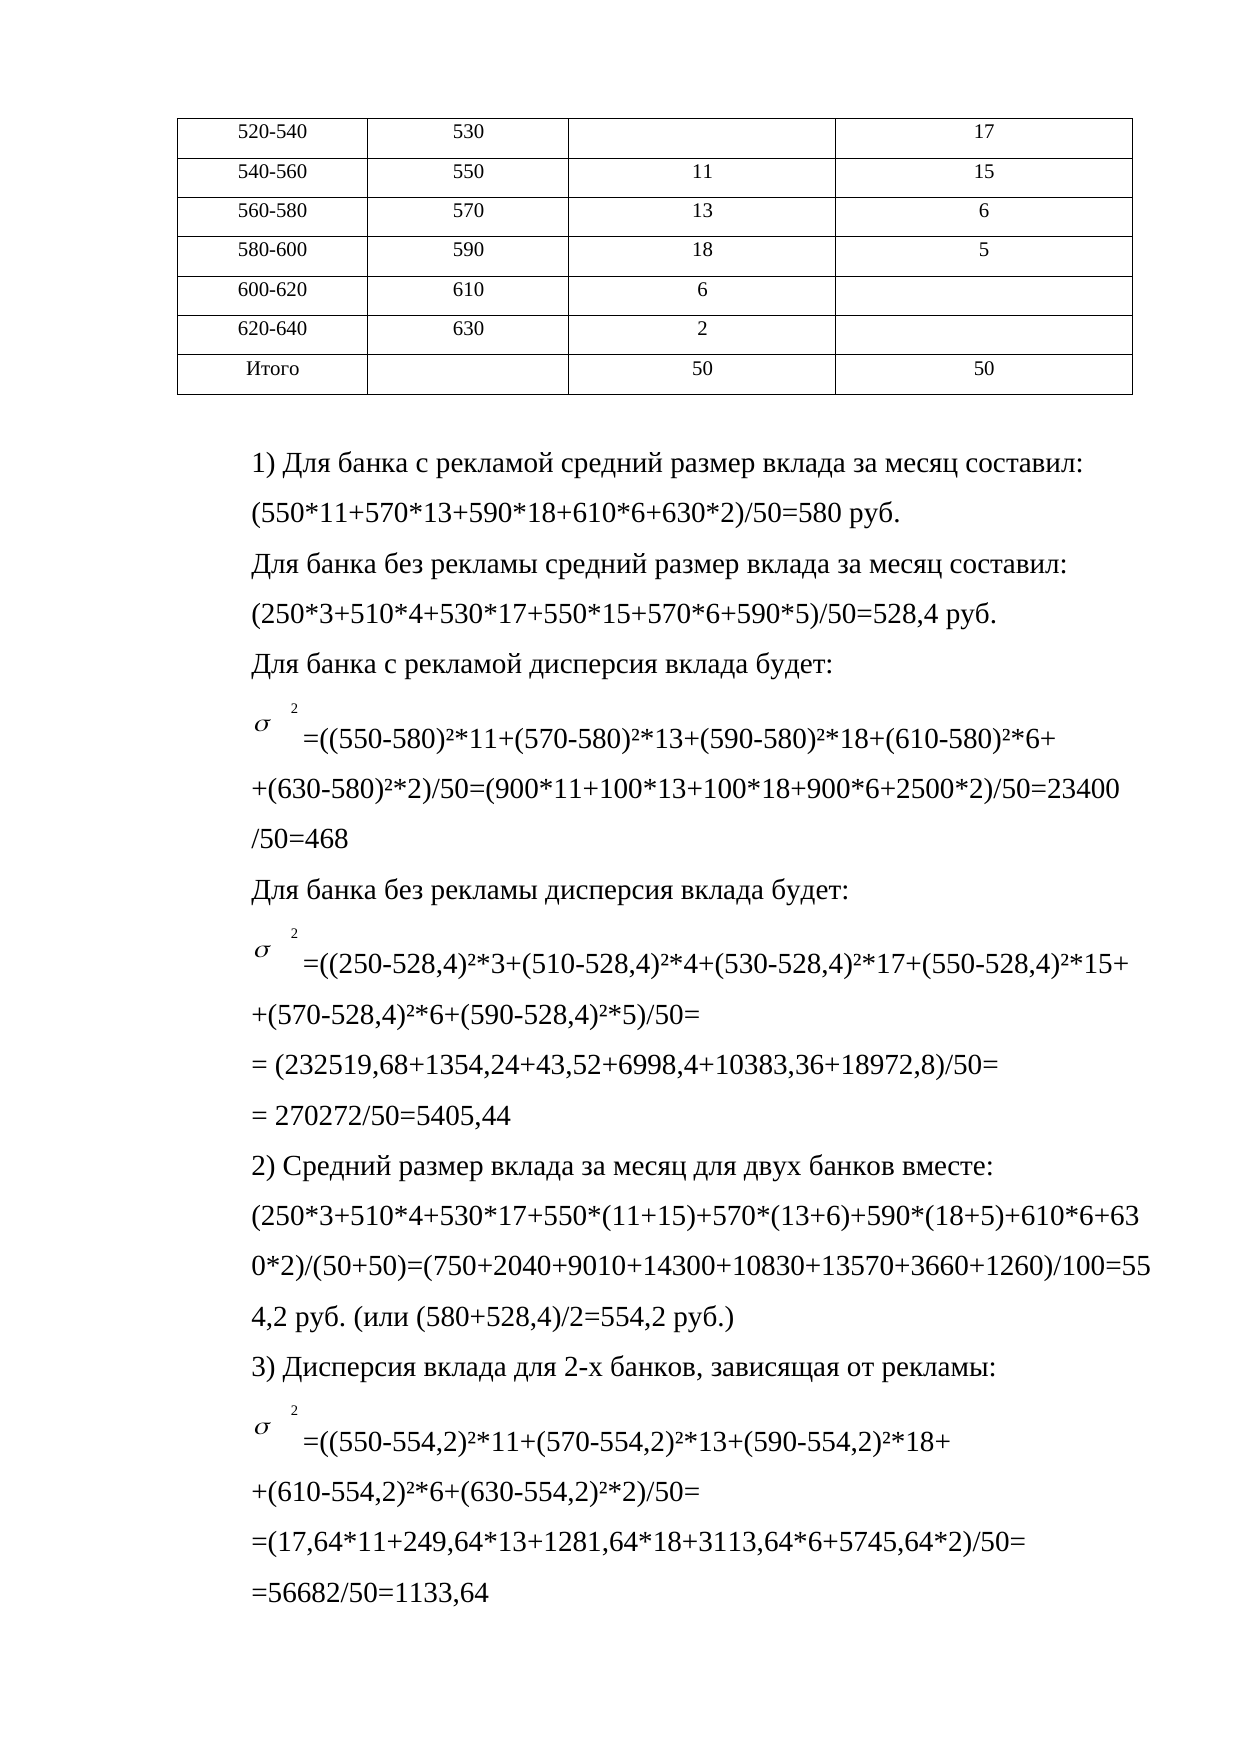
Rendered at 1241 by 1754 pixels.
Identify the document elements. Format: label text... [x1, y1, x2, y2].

table_cell 17 [836, 119, 1132, 157]
text /50=468 [177, 822, 1152, 855]
text = (232519,68+1354,24+43,52+6998,4+10383,36+18972,8)/50= [177, 1047, 1152, 1081]
text Для банка с рекламой дисперсия вклада будет: [177, 646, 1152, 680]
table_cell 580-600 [178, 237, 367, 276]
table_cell Итого [178, 355, 367, 394]
table_cell 610 [368, 277, 568, 315]
table_cell 5 [836, 237, 1132, 276]
text =((250-528,4)²*3+(510-528,4)²*4+(530-528,4)²*17+(550-528,4)²*15+ [177, 922, 1152, 980]
text +(630-580)²*2)/50=(900*11+100*13+100*18+900*6+2500*2)/50=23400 [177, 771, 1152, 805]
text 2) Средний размер вклада за месяц для двух банков вместе: [177, 1148, 1152, 1181]
table_cell 6 [836, 198, 1132, 236]
table_cell 15 [836, 159, 1132, 197]
text Для банка без рекламы средний размер вклада за месяц составил: [177, 546, 1152, 579]
table_cell [368, 355, 568, 394]
text =((550-580)²*11+(570-580)²*13+(590-580)²*18+(610-580)²*6+ [177, 697, 1152, 754]
table_cell 540-560 [178, 159, 367, 197]
table_cell 13 [569, 198, 835, 236]
text 1) Для банка с рекламой средний размер вклада за месяц составил: [177, 445, 1152, 479]
table_cell [836, 277, 1132, 315]
table_cell 6 [569, 277, 835, 315]
table_cell 590 [368, 237, 568, 276]
text =((550-554,2)²*11+(570-554,2)²*13+(590-554,2)²*18+ [177, 1399, 1152, 1457]
text +(610-554,2)²*6+(630-554,2)²*2)/50= [177, 1474, 1152, 1508]
table_cell 520-540 [178, 119, 367, 157]
table_cell 560-580 [178, 198, 367, 236]
table_cell 620-640 [178, 316, 367, 354]
text =(17,64*11+249,64*13+1281,64*18+3113,64*6+5745,64*2)/50= [177, 1524, 1152, 1558]
text 3) Дисперсия вклада для 2-х банков, зависящая от рекламы: [177, 1349, 1152, 1383]
text (550*11+570*13+590*18+610*6+630*2)/50=580 руб. [177, 495, 1152, 529]
table_cell 530 [368, 119, 568, 157]
table_cell 550 [368, 159, 568, 197]
text 0*2)/(50+50)=(750+2040+9010+14300+10830+13570+3660+1260)/100=55 [177, 1248, 1152, 1282]
table_cell 50 [569, 355, 835, 394]
table_cell 18 [569, 237, 835, 276]
text (250*3+510*4+530*17+550*(11+15)+570*(13+6)+590*(18+5)+610*6+63 [177, 1198, 1152, 1232]
table_cell 11 [569, 159, 835, 197]
text = 270272/50=5405,44 [177, 1098, 1152, 1131]
text (250*3+510*4+530*17+550*15+570*6+590*5)/50=528,4 руб. [177, 596, 1152, 629]
table_cell [836, 316, 1132, 354]
table_cell 2 [569, 316, 835, 354]
text =56682/50=1133,64 [177, 1575, 1152, 1608]
text Для банка без рекламы дисперсия вклада будет: [177, 872, 1152, 906]
table_cell 600-620 [178, 277, 367, 315]
text +(570-528,4)²*6+(590-528,4)²*5)/50= [177, 997, 1152, 1031]
table_cell 630 [368, 316, 568, 354]
text 4,2 руб. (или (580+528,4)/2=554,2 руб.) [177, 1299, 1152, 1332]
table_cell 50 [836, 355, 1132, 394]
table_cell 570 [368, 198, 568, 236]
table_cell [569, 119, 835, 157]
